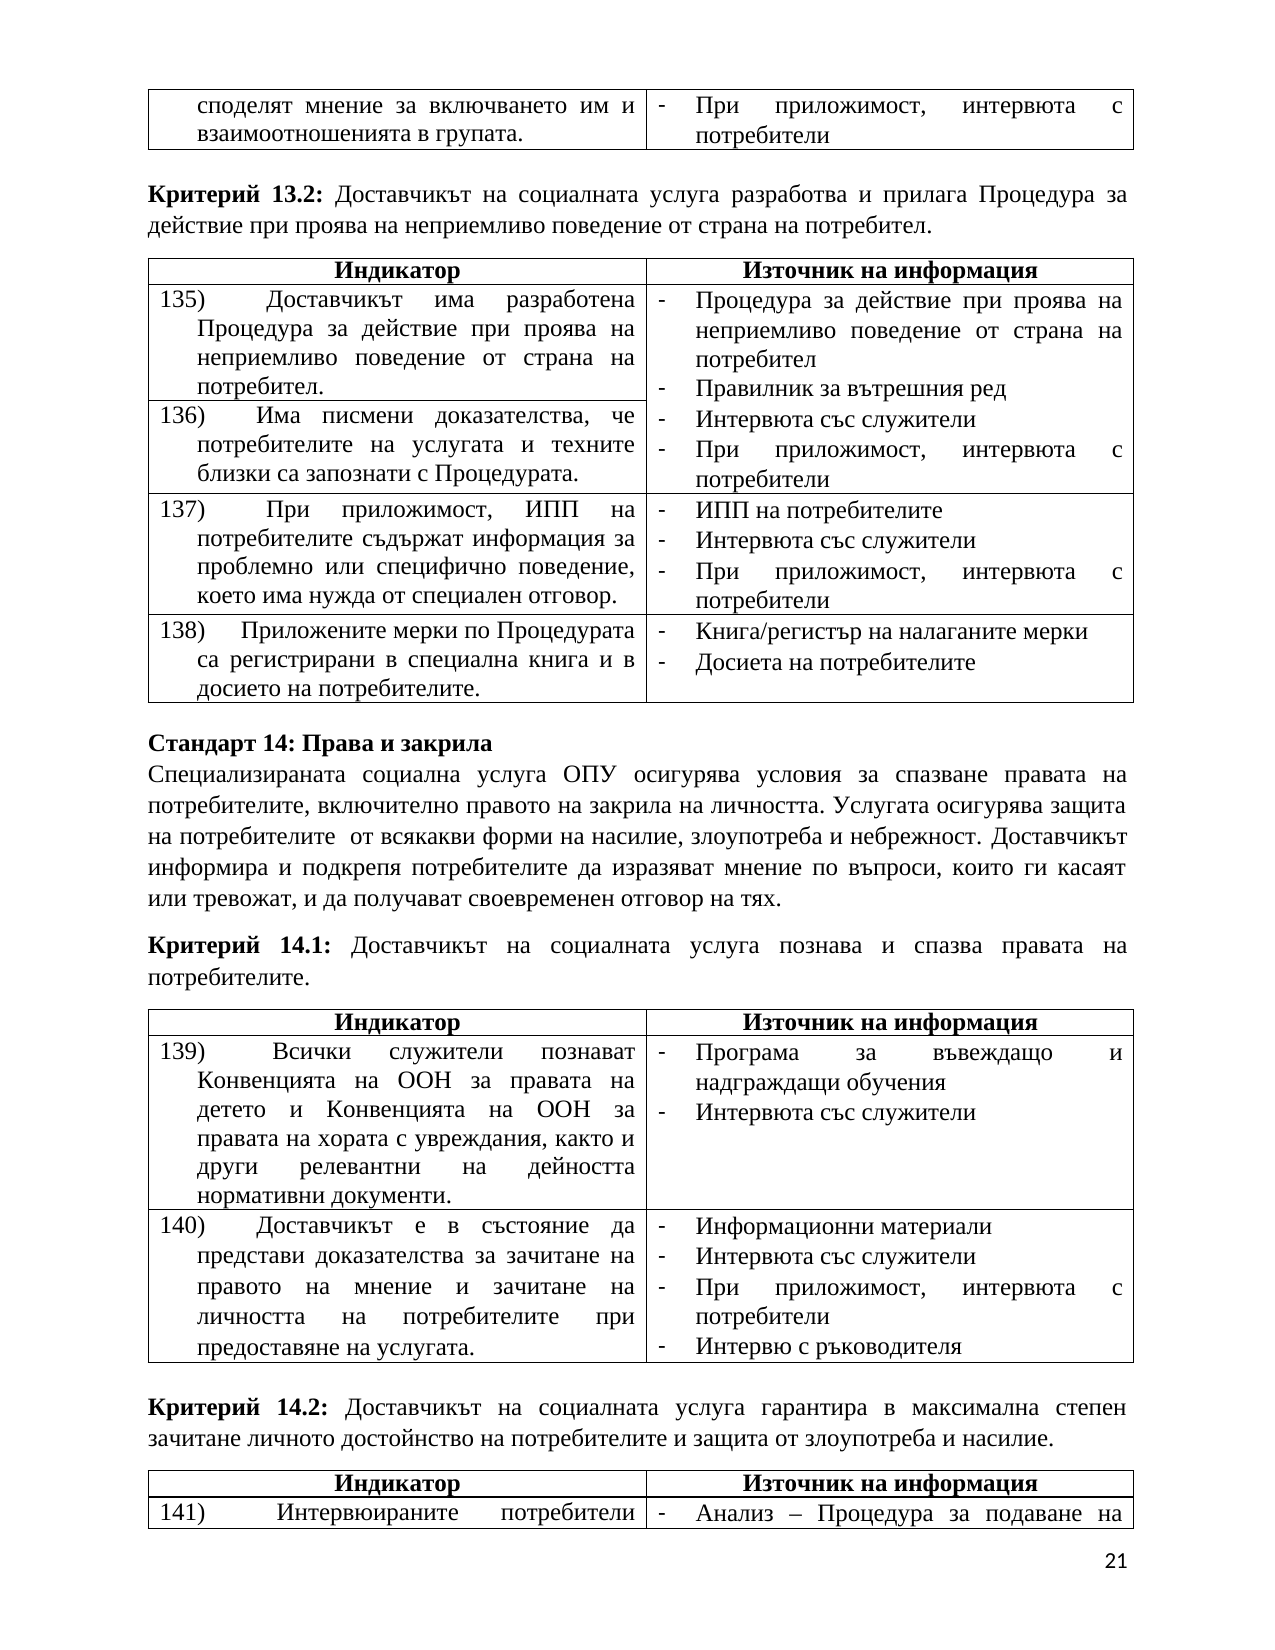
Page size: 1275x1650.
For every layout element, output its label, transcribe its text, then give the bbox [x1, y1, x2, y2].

table_cell Има писмени доказателства, че потребителите на услугата и техните близки са запознати с Процедурата. [149, 401, 646, 493]
text Критерий 14.2: Доставчикът на социалната услуга гарантира в максимална степен зачитане личното достойнство на потребителите и защита от злоупотреба и насилие. [148, 1392, 1127, 1451]
text Специализираната социална услуга ОПУ осигурява условия за спазване правата на потребителите, включително правото на закрила на личността. Услугата осигурява защита на потребителите от всякакви форми на насилие, злоупотреба и небрежност. Доставчикът информира и подкрепя потребителите да изразяват мнение по въпроси, които ги касаят или тревожат, и да получават своевременен отговор на тях. [148, 759, 1127, 912]
table_cell При приложимост, ИПП на потребителите съдържат информация за проблемно или специфично поведение, което има нужда от специален отговор. [149, 494, 646, 614]
table_header Индикатор [149, 1471, 646, 1496]
table_cell Доставчикът има разработена Процедура за действие при проява на неприемливо поведение от страна на потребител. [149, 285, 646, 399]
table_cell Книга/регистър на налаганите мерки Досиета на потребителите [647, 615, 1133, 702]
table_cell ИПП на потребителите Интервюта със служители При приложимост, интервюта с потребители [647, 494, 1133, 614]
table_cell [149, 90, 646, 149]
table_cell Всички служители познават Конвенцията на ООН за правата на детето и Конвенцията на ООН за правата на хората с увреждания, както и други релевантни на дейността нормативни документи. [149, 1036, 646, 1209]
table_header Източник на информация [647, 1010, 1133, 1035]
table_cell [647, 1498, 1133, 1528]
table_header Източник на информация [647, 1471, 1133, 1496]
table_cell Приложените мерки по Процедурата са регистрирани в специална книга и в досието на потребителите. [149, 615, 646, 702]
table_cell Доставчикът е в състояние да представи доказателства за зачитане на правото на мнение и зачитане на личността на потребителите при предоставяне на услугата. [149, 1210, 646, 1362]
table_header Индикатор [149, 1010, 646, 1035]
text Критерий 14.1: Доставчикът на социалната услуга познава и спазва правата на потребителите. [148, 931, 1127, 990]
table_header Индикатор [149, 259, 646, 283]
table_cell Информационни материали Интервюта със служители При приложимост, интервюта с потребители Интервю с ръководителя [647, 1210, 1133, 1362]
text Стандарт 14: Права и закрила [148, 728, 1127, 756]
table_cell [647, 90, 1133, 149]
text Критерий 13.2: Доставчикът на социалната услуга разработва и прилага Процедура за действие при проява на неприемливо поведение от страна на потребител. [148, 179, 1127, 238]
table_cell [149, 1498, 646, 1528]
table_header Източник на информация [647, 259, 1133, 283]
table_cell Програма за въвеждащо и надграждащи обучения Интервюта със служители [647, 1036, 1133, 1209]
table_cell Процедура за действие при проява на неприемливо поведение от страна на потребител Правилник за вътрешния ред Интервюта със служители При приложимост, интервюта с потребители [647, 285, 1133, 493]
